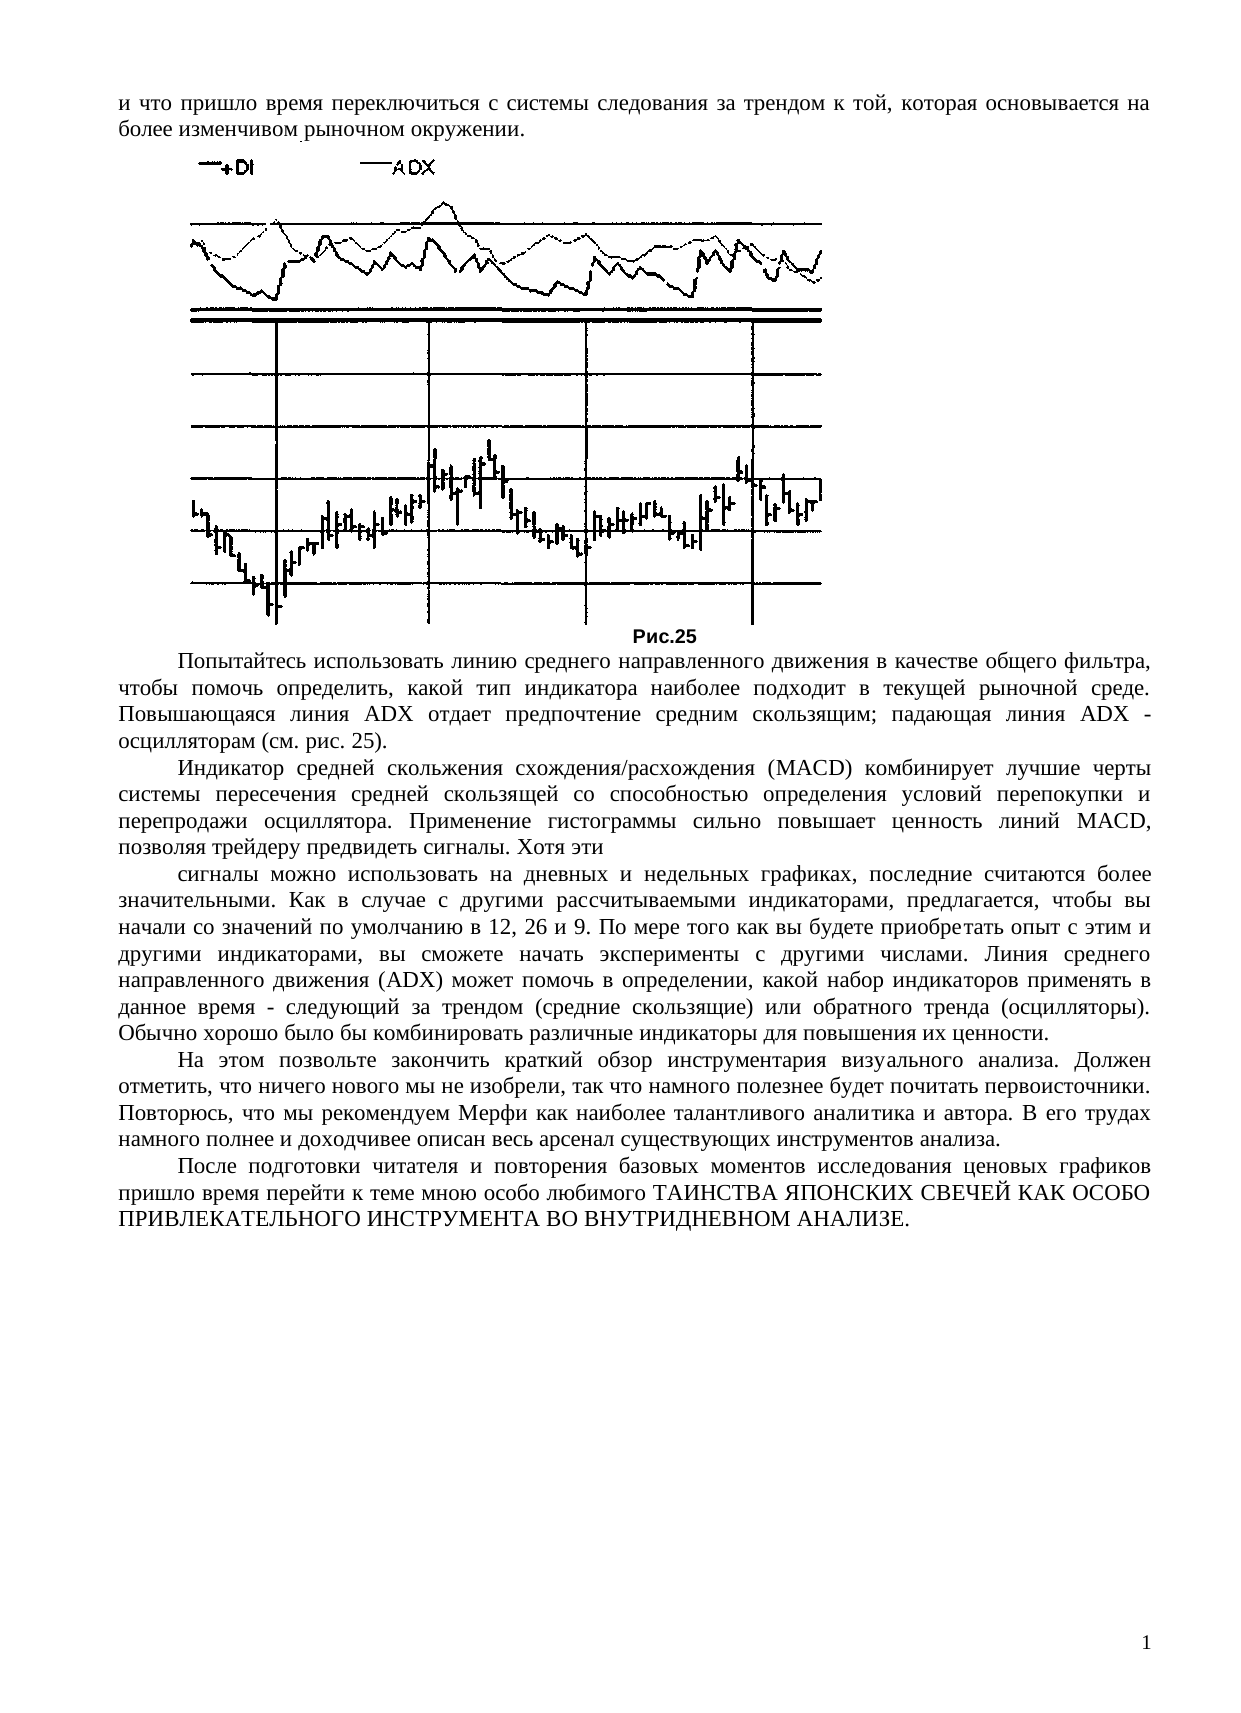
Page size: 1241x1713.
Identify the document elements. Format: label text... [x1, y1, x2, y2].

text Рис.25 [118, 625, 1152, 647]
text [118, 89, 1152, 142]
text Попытайтесь использовать линию среднего направленного движения в качестве общего фильтра, чтобы помочь определить, какой тип индикатора наиболее подходит в текущей рыночной среде. Повышающаяся линия ADX отдает предпочтение средним скользящим; падающая линия ADX - осцилляторам (см. рис. 25). [118, 647, 1152, 753]
text После подготовки читателя и повторения базовых моментов исследования ценовых графиков пришло время перейти к теме мною особо любимого ТАИНСТВА ЯПОНСКИХ СВЕЧЕЙ КАК ОСОБО ПРИВЛЕКАТЕЛЬНОГО ИНСТРУМЕНТА ВО ВНУТРИДНЕВНОМ АНАЛИЗЕ. [118, 1152, 1152, 1232]
picture [177, 141, 840, 625]
text сигналы можно использовать на дневных и недельных графиках, последние считаются более значительными. Как в случае с другими рассчитываемыми индикаторами, предлагается, чтобы вы начали со значений по умолчанию в 12, 26 и 9. По мере того как вы будете приобретать опыт с этим и другими индикаторами, вы сможете начать эксперименты с другими числами. Линия среднего направленного движения (ADX) может помочь в определении, какой набор индикаторов применять в данное время - следующий за трендом (средние скользящие) или обратного тренда (осцилляторы). Обычно хорошо было бы комбинировать различные индикаторы для повышения их ценности. [118, 860, 1152, 1046]
text Индикатор средней скольжения схождения/расхождения (MACD) комбинирует лучшие черты системы пересечения средней скользящей со способностью определения условий перепокупки и перепродажи осциллятора. Применение гистограммы сильно повышает ценность линий MACD, позволяя трейдеру предвидеть сигналы. Хотя эти [118, 753, 1152, 860]
text На этом позвольте закончить краткий обзор инструментария визуального анализа. Должен отметить, что ничего нового мы не изобрели, так что намного полезнее будет почитать первоисточники. Повторюсь, что мы рекомендуем Мерфи как наиболее талантливого аналитика и автора. В его трудах намного полнее и доходчивее описан весь арсенал существующих инструментов анализа. [118, 1046, 1152, 1152]
